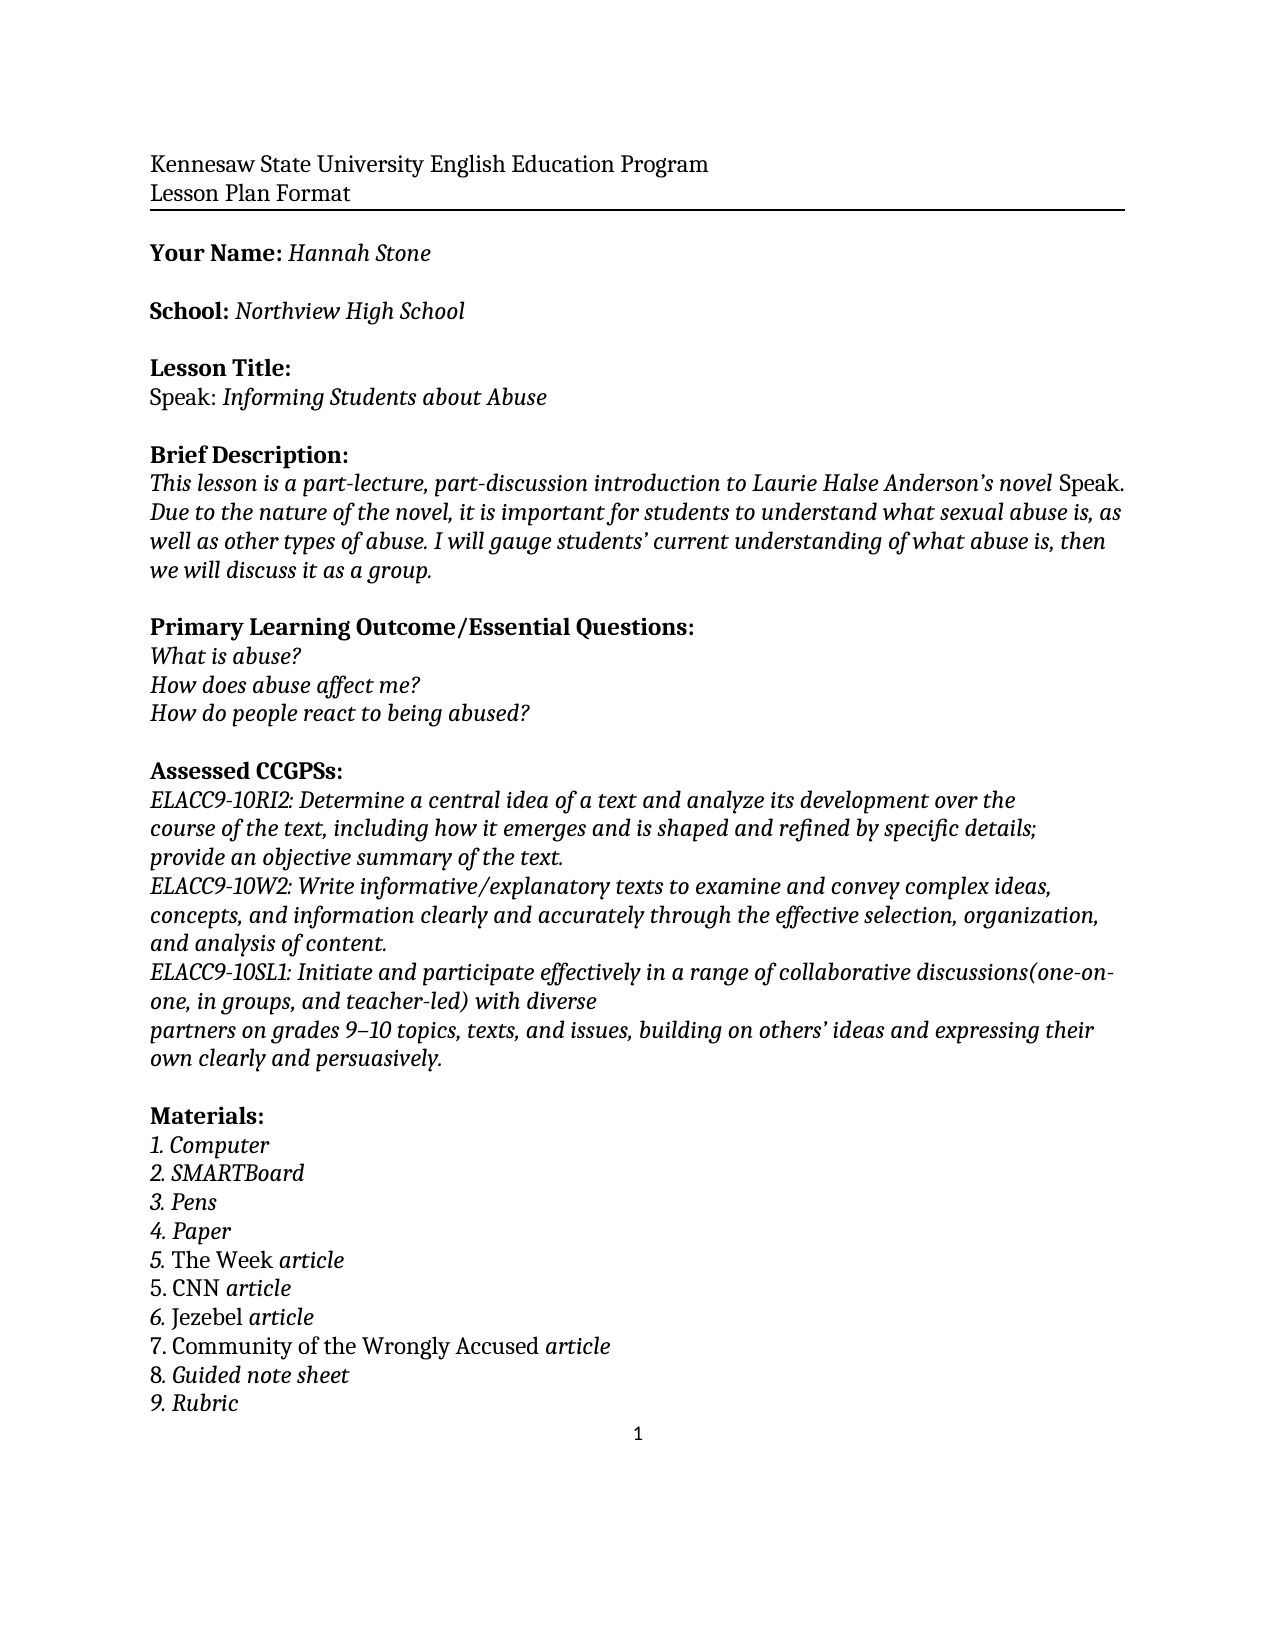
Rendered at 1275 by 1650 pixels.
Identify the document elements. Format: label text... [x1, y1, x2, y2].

text course of the text, including how it emerges and is shaped and refined by specific details; [150, 814, 1125, 843]
text 7. Community of the Wrongly Accused article [150, 1332, 1125, 1361]
text Lesson Title: [150, 354, 1125, 383]
text How does abuse affect me? [150, 671, 1125, 699]
text Speak: Informing Students about Abuse [150, 383, 1125, 412]
text How do people react to being abused? [150, 699, 1125, 728]
text 2. SMARTBoard [150, 1159, 1125, 1188]
text partners on grades 9–10 topics, texts, and issues, building on others’ ideas and expressing their own clearly and persuasively. [150, 1016, 1125, 1073]
text This lesson is a part-lecture, part-discussion introduction to Laurie Halse Anderson’s novel Speak. Due to the nature of the novel, it is important for students to understand what sexual abuse is, as well as other types of abuse. I will gauge students’ current understanding of what abuse is, then we will discuss it as a group. [150, 469, 1125, 584]
text 1. Computer [150, 1131, 1125, 1159]
text 9. Rubric [150, 1389, 1125, 1418]
text 3. Pens [150, 1188, 1125, 1217]
text Primary Learning Outcome/Essential Questions: [150, 613, 1125, 642]
text Materials: [150, 1102, 1125, 1131]
text ELACC9-10SL1: Initiate and participate effectively in a range of collaborative discussions(one-on-one, in groups, and teacher-led) with diverse [150, 958, 1125, 1016]
text 5. CNN article [150, 1274, 1125, 1303]
text 6. Jezebel article [150, 1303, 1125, 1332]
text 8. Guided note sheet [150, 1361, 1125, 1389]
text Kennesaw State University English Education Program [150, 150, 1125, 179]
text School: Northview High School [150, 297, 1125, 326]
text 4. Paper [150, 1217, 1125, 1246]
text 5. The Week article [150, 1246, 1125, 1274]
text Lesson Plan Format [150, 179, 1125, 209]
text What is abuse? [150, 642, 1125, 671]
text Brief Description: [150, 441, 1125, 469]
text ELACC9-10RI2: Determine a central idea of a text and analyze its development over the [150, 786, 1125, 814]
text Assessed CCGPSs: [150, 757, 1125, 786]
text ELACC9-10W2: Write informative/explanatory texts to examine and convey complex ideas, concepts, and information clearly and accurately through the effective selection, organization, and analysis of content. [150, 872, 1125, 958]
text Your Name: Hannah Stone [150, 239, 1125, 268]
text provide an objective summary of the text. [150, 843, 1125, 872]
